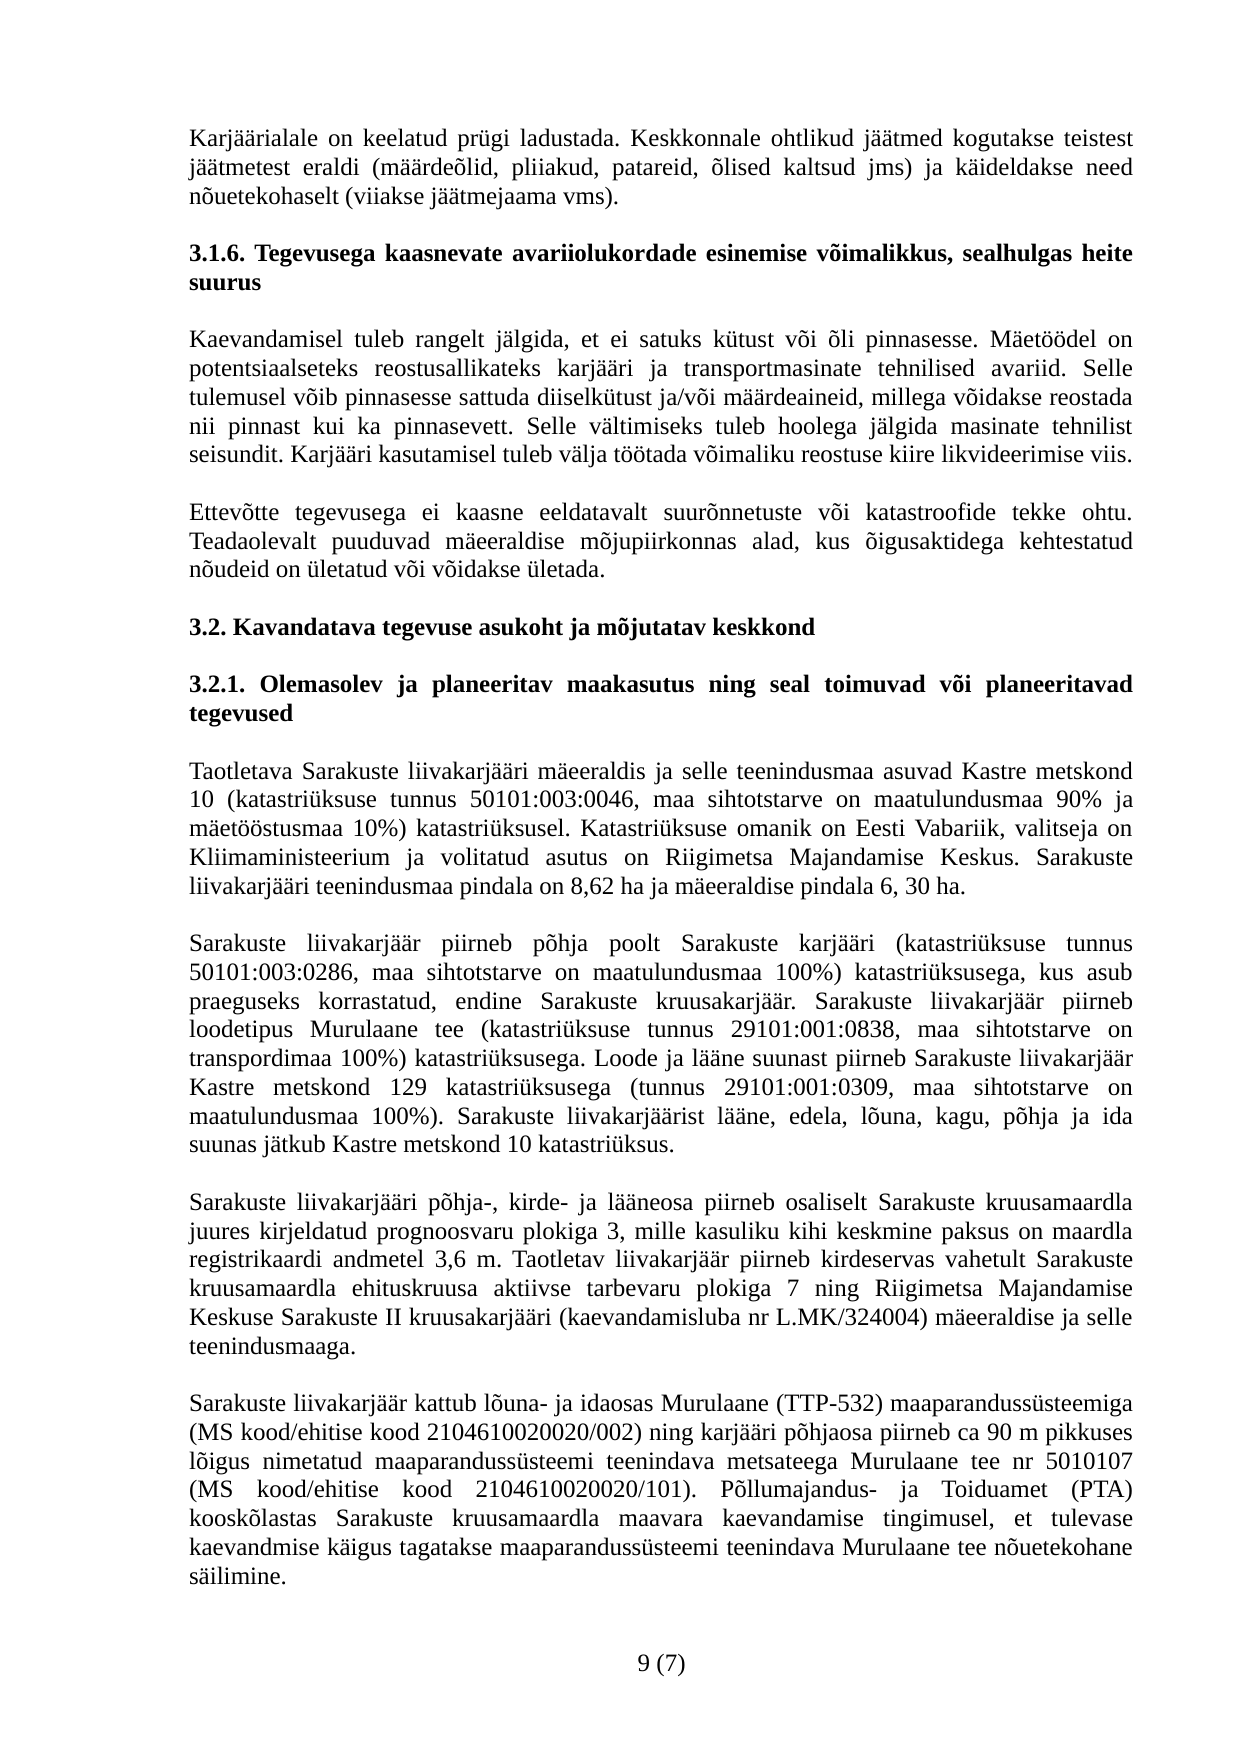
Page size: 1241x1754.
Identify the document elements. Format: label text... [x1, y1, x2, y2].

text 3.1.6. Tegevusega kaasnevate avariiolukordade esinemise võimalikkus, sealhulgas heite suurus [189, 238, 1134, 296]
text Kaevandamisel tuleb rangelt jälgida, et ei satuks kütust või õli pinnasesse. Mäetöödel on potentsiaalseteks reostusallikateks karjääri ja transportmasinate tehnilised avariid. Selle tulemusel võib pinnasesse sattuda diiselkütust ja/või määrdeaineid, millega võidakse reostada nii pinnast kui ka pinnasevett. Selle vältimiseks tuleb hoolega jälgida masinate tehnilist seisundit. Karjääri kasutamisel tuleb välja töötada võimaliku reostuse kiire likvideerimise viis. [189, 324, 1134, 468]
text Sarakuste liivakarjäär piirneb põhja poolt Sarakuste karjääri (katastriüksuse tunnus 50101:003:0286, maa sihtotstarve on maatulundusmaa 100%) katastriüksusega, kus asub praeguseks korrastatud, endine Sarakuste kruusakarjäär. Sarakuste liivakarjäär piirneb loodetipus Murulaane tee (katastriüksuse tunnus 29101:001:0838, maa sihtotstarve on transpordimaa 100%) katastriüksusega. Loode ja lääne suunast piirneb Sarakuste liivakarjäär Kastre metskond 129 katastriüksusega (tunnus 29101:001:0309, maa sihtotstarve on maatulundusmaa 100%). Sarakuste liivakarjäärist lääne, edela, lõuna, kagu, põhja ja ida suunas jätkub Kastre metskond 10 katastriüksus. [189, 928, 1134, 1158]
text Ettevõtte tegevusega ei kaasne eeldatavalt suurõnnetuste või katastroofide tekke ohtu. Teadaolevalt puuduvad mäeeraldise mõjupiirkonnas alad, kus õigusaktidega kehtestatud nõudeid on ületatud või võidakse ületada. [189, 497, 1134, 583]
text 3.2.1. Olemasolev ja planeeritav maakasutus ning seal toimuvad või planeeritavad tegevused [189, 669, 1134, 727]
text Karjäärialale on keelatud prügi ladustada. Keskkonnale ohtlikud jäätmed kogutakse teistest jäätmetest eraldi (määrdeõlid, pliiakud, patareid, õlised kaltsud jms) ja käideldakse need nõuetekohaselt (viiakse jäätmejaama vms). [189, 123, 1134, 209]
text Sarakuste liivakarjäär kattub lõuna- ja idaosas Murulaane (TTP-532) maaparandussüsteemiga (MS kood/ehitise kood 2104610020020/002) ning karjääri põhjaosa piirneb ca 90 m pikkuses lõigus nimetatud maaparandussüsteemi teenindava metsateega Murulaane tee nr 5010107 (MS kood/ehitise kood 2104610020020/101). Põllumajandus- ja Toiduamet (PTA) kooskõlastas Sarakuste kruusamaardla maavara kaevandamise tingimusel, et tulevase kaevandmise käigus tagatakse maaparandussüsteemi teenindava Murulaane tee nõuetekohane säilimine. [189, 1388, 1134, 1589]
text 3.2. Kavandatava tegevuse asukoht ja mõjutatav keskkond [189, 612, 1134, 641]
text Taotletava Sarakuste liivakarjääri mäeeraldis ja selle teenindusmaa asuvad Kastre metskond 10 (katastriüksuse tunnus 50101:003:0046, maa sihtotstarve on maatulundusmaa 90% ja mäetööstusmaa 10%) katastriüksusel. Katastriüksuse omanik on Eesti Vabariik, valitseja on Kliimaministeerium ja volitatud asutus on Riigimetsa Majandamise Keskus. Sarakuste liivakarjääri teenindusmaa pindala on 8,62 ha ja mäeeraldise pindala 6, 30 ha. [189, 756, 1134, 899]
text Sarakuste liivakarjääri põhja-, kirde- ja lääneosa piirneb osaliselt Sarakuste kruusamaardla juures kirjeldatud prognoosvaru plokiga 3, mille kasuliku kihi keskmine paksus on maardla registrikaardi andmetel 3,6 m. Taotletav liivakarjäär piirneb kirdeservas vahetult Sarakuste kruusamaardla ehituskruusa aktiivse tarbevaru plokiga 7 ning Riigimetsa Majandamise Keskuse Sarakuste II kruusakarjääri (kaevandamisluba nr L.MK/324004) mäeeraldise ja selle teenindusmaaga. [189, 1187, 1134, 1359]
